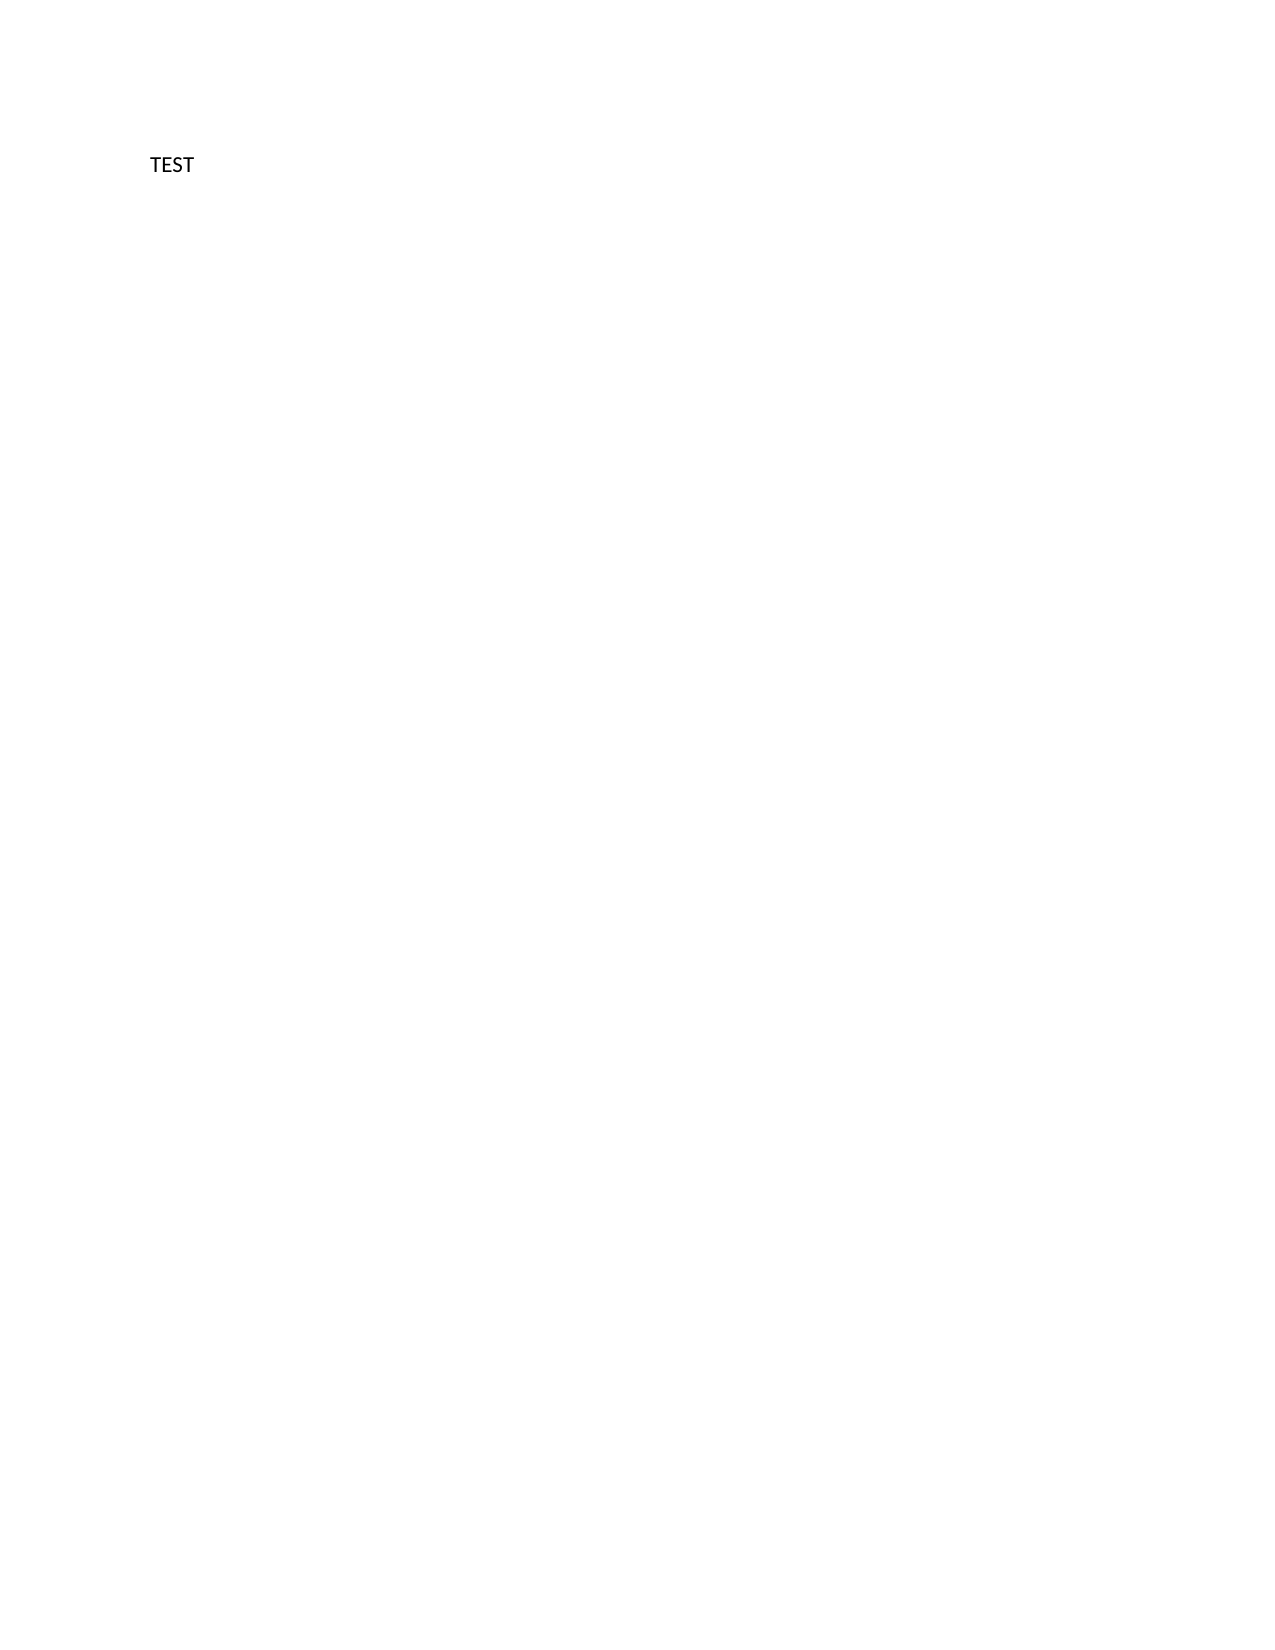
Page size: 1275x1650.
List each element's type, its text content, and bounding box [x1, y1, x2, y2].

text TEST [150, 150, 1125, 178]
